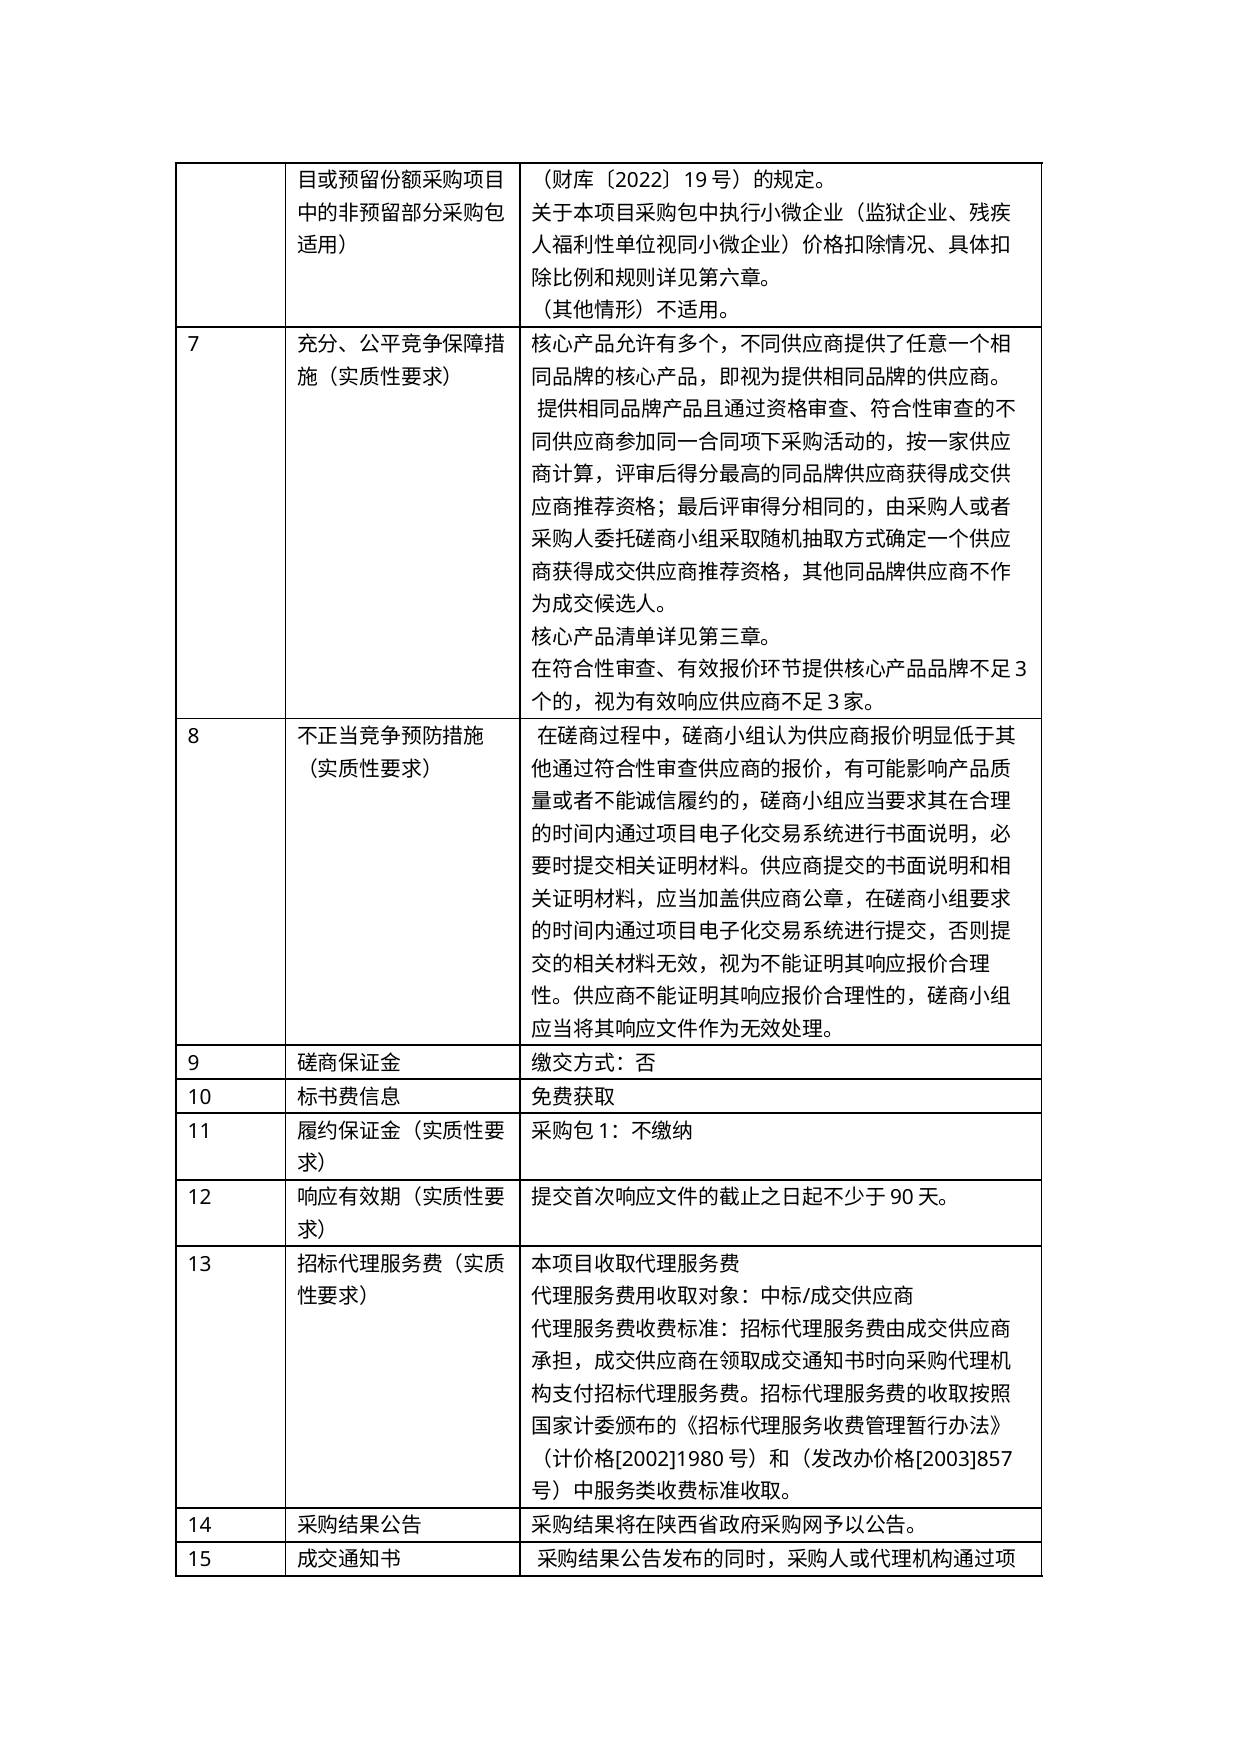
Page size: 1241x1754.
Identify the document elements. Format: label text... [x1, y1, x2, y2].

table_cell 在磋商过程中，磋商小组认为供应商报价明显低于其他通过符合性审查供应商的报价，有可能影响产品质量或者不能诚信履约的，磋商小组应当要求其在合理的时间内通过项目电子化交易系统进行书面说明，必要时提交相关证明材料。供应商提交的书面说明和相关证明材料，应当加盖供应商公章，在磋商小组要求的时间内通过项目电子化交易系统进行提交，否则提交的相关材料无效，视为不能证明其响应报价合理性。供应商不能证明其响应报价合理性的，磋商小组应当将其响应文件作为无效处理。 [521, 719, 1041, 1044]
table_cell 本项目收取代理服务费 代理服务费用收取对象：中标/成交供应商 代理服务费收费标准：招标代理服务费由成交供应商承担，成交供应商在领取成交通知书时向采购代理机构支付招标代理服务费。招标代理服务费的收取按照国家计委颁布的《招标代理服务收费管理暂行办法》（计价格[2002]1980号）和（发改办价格[2003]857号）中服务类收费标准收取。 [521, 1247, 1041, 1507]
table_cell 履约保证金（实质性要求） [286, 1114, 519, 1179]
table_cell 采购结果将在陕西省政府采购网予以公告。 [521, 1509, 1041, 1541]
table_cell 成交通知书 [286, 1543, 519, 1575]
table_cell 11 [177, 1114, 285, 1179]
table_cell 充分、公平竞争保障措施（实质性要求） [286, 328, 519, 718]
table_cell 14 [177, 1509, 285, 1541]
table_cell 响应有效期（实质性要求） [286, 1181, 519, 1245]
table_cell 13 [177, 1247, 285, 1507]
table_cell 10 [177, 1080, 285, 1112]
table_cell 缴交方式：否 [521, 1046, 1041, 1078]
table_cell 不正当竞争预防措施（实质性要求） [286, 719, 519, 1044]
table_cell 采购包1：不缴纳 [521, 1114, 1041, 1179]
table_cell 提交首次响应文件的截止之日起不少于90天。 [521, 1181, 1041, 1245]
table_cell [286, 164, 519, 326]
table_cell 12 [177, 1181, 285, 1245]
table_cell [521, 1543, 1041, 1575]
table_cell 免费获取 [521, 1080, 1041, 1112]
table_cell 8 [177, 719, 285, 1044]
table_cell 标书费信息 [286, 1080, 519, 1112]
table_cell 9 [177, 1046, 285, 1078]
table_cell 7 [177, 328, 285, 718]
table_cell 磋商保证金 [286, 1046, 519, 1078]
table_cell 6 [177, 164, 285, 326]
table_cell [521, 164, 1041, 326]
table_cell 招标代理服务费（实质性要求） [286, 1247, 519, 1507]
table_cell 核心产品允许有多个，不同供应商提供了任意一个相同品牌的核心产品，即视为提供相同品牌的供应商。 提供相同品牌产品且通过资格审查、符合性审查的不同供应商参加同一合同项下采购活动的，按一家供应商计算，评审后得分最高的同品牌供应商获得成交供应商推荐资格；最后评审得分相同的，由采购人或者采购人委托磋商小组采取随机抽取方式确定一个供应商获得成交供应商推荐资格，其他同品牌供应商不作为成交候选人。 核心产品清单详见第三章。 在符合性审查、有效报价环节提供核心产品品牌不足3个的，视为有效响应供应商不足3家。 [521, 328, 1041, 718]
table_cell 采购结果公告 [286, 1509, 519, 1541]
table_cell 15 [177, 1543, 285, 1575]
